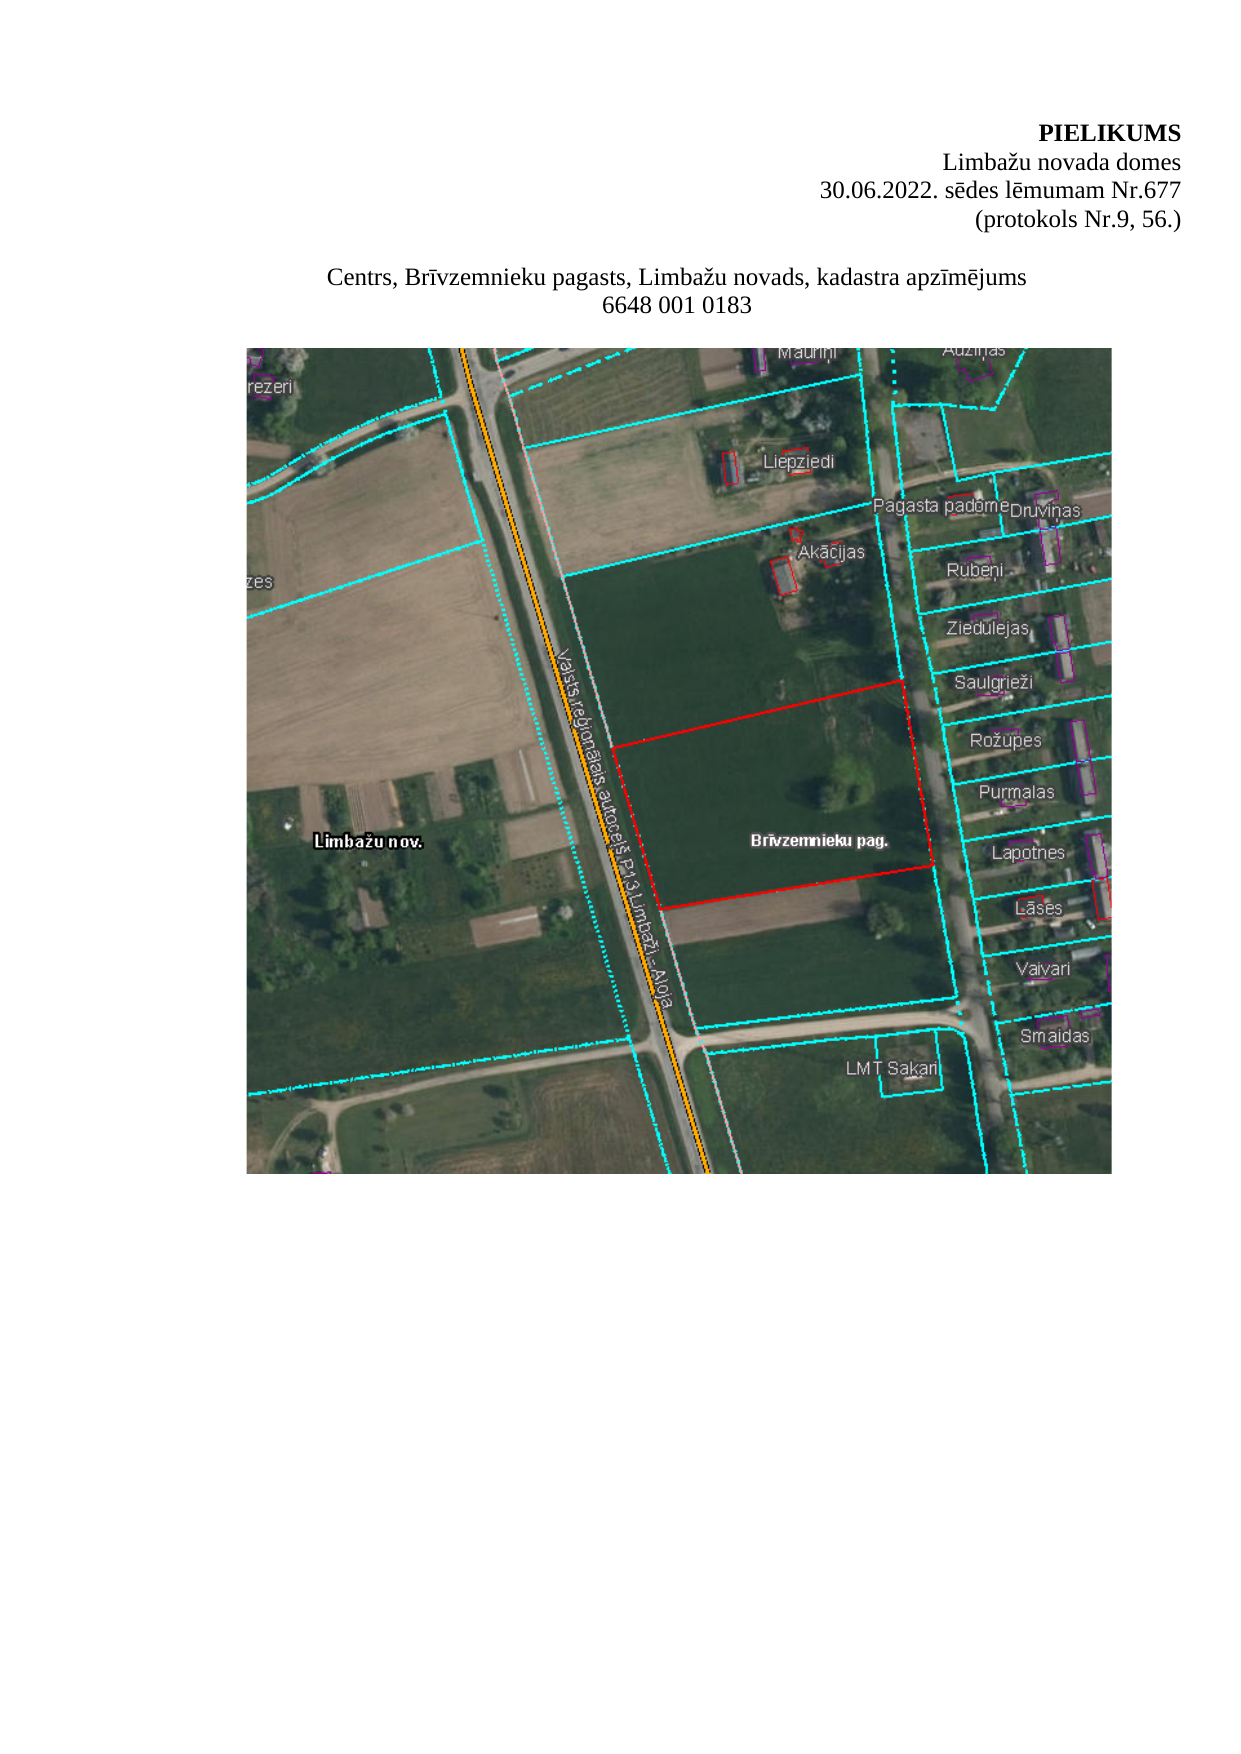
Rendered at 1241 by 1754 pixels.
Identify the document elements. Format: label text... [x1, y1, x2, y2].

text Centrs, Brīvzemnieku pagasts, Limbažu novads, kadastra apzīmējums [177, 262, 1176, 291]
text PIELIKUMS [177, 118, 1181, 147]
text 30.06.2022. sēdes lēmumam Nr.677 [177, 176, 1181, 204]
picture [246, 348, 1112, 1174]
text Limbažu novada domes [177, 147, 1181, 176]
text (protokols Nr.9, 56.) [177, 204, 1181, 233]
text 6648 001 0183 [177, 291, 1176, 319]
